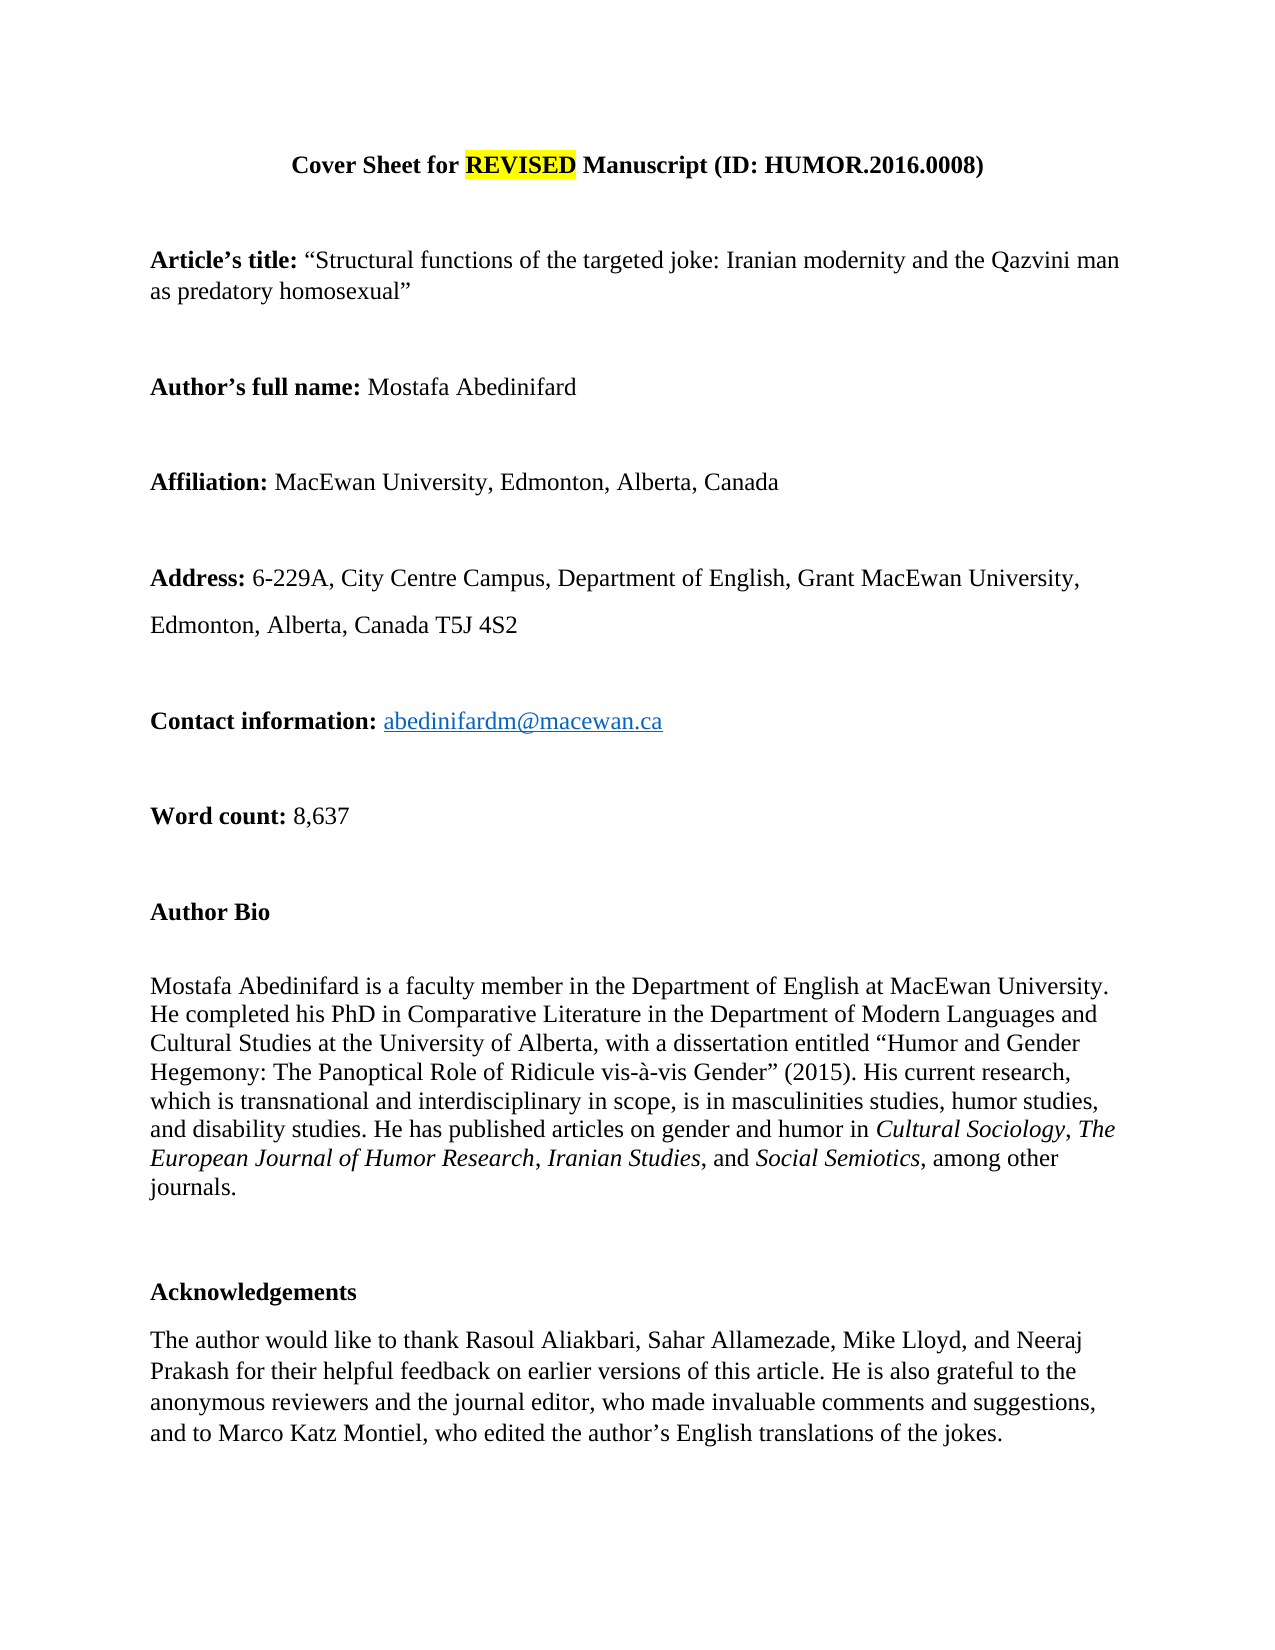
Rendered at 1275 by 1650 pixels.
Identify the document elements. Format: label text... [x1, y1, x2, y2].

text Affiliation: MacEwan University, Edmonton, Alberta, Canada [150, 467, 1125, 496]
text Mostafa Abedinifard is a faculty member in the Department of English at MacEwan University. He completed his PhD in Comparative Literature in the Department of Modern Languages and Cultural Studies at the University of Alberta, with a dissertation entitled “Humor and Gender Hegemony: The Panoptical Role of Ridicule vis-à-vis Gender” (2015). His current research, which is transnational and interdisciplinary in scope, is in masculinities studies, humor studies, and disability studies. He has published articles on gender and humor in Cultural Sociology, The European Journal of Humor Research, Iranian Studies, and Social Semiotics, among other journals. [150, 971, 1125, 1201]
text Cover Sheet for REVISED Manuscript (ID: HUMOR.2016.0008) [576, 150, 1125, 179]
text Acknowledgements [150, 1277, 1125, 1306]
text Contact information: abedinifardm@macewan.ca [150, 706, 1125, 734]
text Author’s full name: Mostafa Abedinifard [150, 372, 1125, 401]
text Article’s title: “Structural functions of the targeted joke: Iranian modernity and the Qazvini man as predatory homosexual” [150, 245, 1125, 305]
text Cover Sheet for REVISED Manuscript (ID: HUMOR.2016.0008) [150, 150, 465, 179]
text Address: 6-229A, City Centre Campus, Department of English, Grant MacEwan University, [150, 563, 1125, 591]
text The author would like to thank Rasoul Aliakbari, Sahar Allamezade, Mike Lloyd, and Neeraj Prakash for their helpful feedback on earlier versions of this article. He is also grateful to the anonymous reviewers and the journal editor, who made invaluable comments and suggestions, and to Marco Katz Montiel, who edited the author’s English translations of the jokes. [150, 1325, 1125, 1447]
text Author Bio [150, 897, 1125, 925]
text Word count: 8,637 [150, 801, 1125, 830]
text Edmonton, Alberta, Canada T5J 4S2 [150, 610, 1125, 639]
